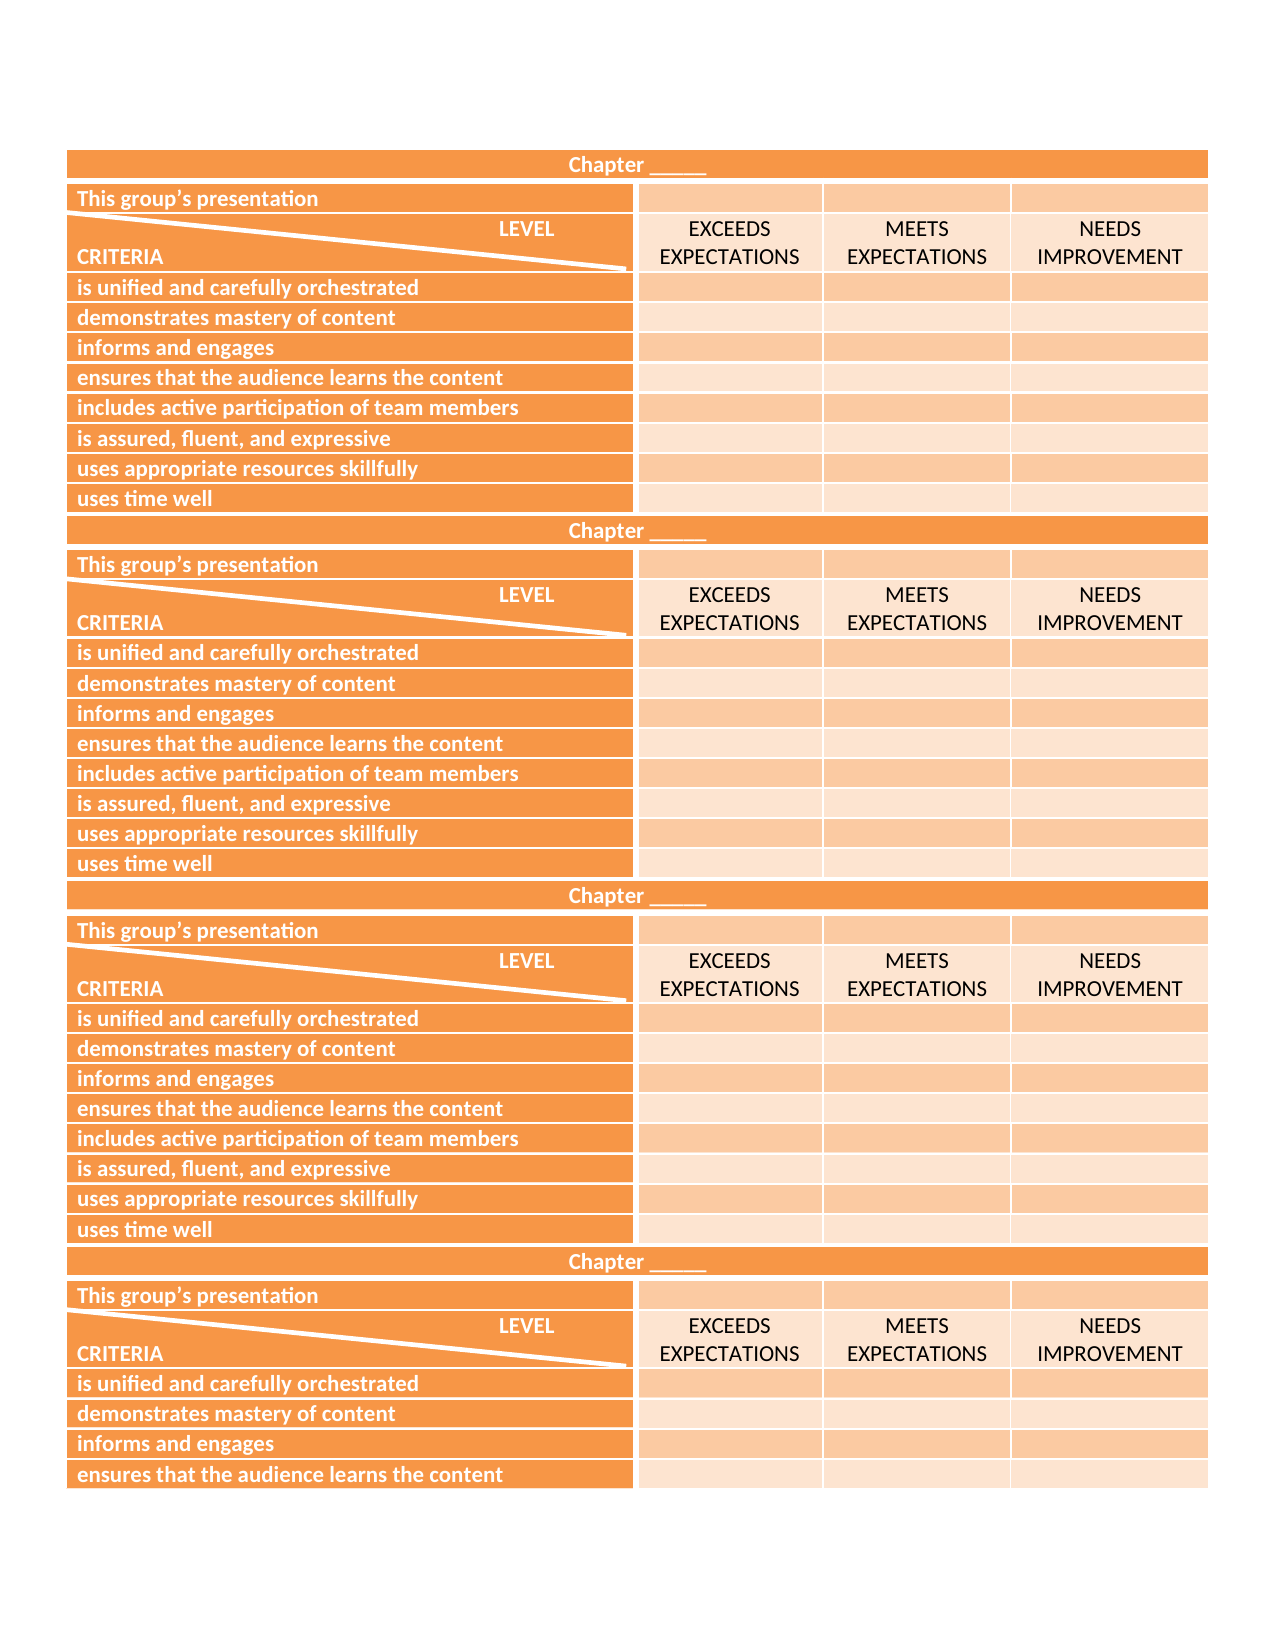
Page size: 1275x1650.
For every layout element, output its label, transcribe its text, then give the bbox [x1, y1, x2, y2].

table_header Chapter _____ [67, 150, 1208, 178]
table_cell [1012, 1369, 1208, 1397]
table_cell is assured, fluent, and expressive [67, 1155, 633, 1182]
table_cell [639, 1155, 822, 1182]
table_cell [1012, 916, 1208, 944]
table_cell MEETS EXPECTATIONS [824, 946, 1010, 1002]
table_cell [824, 1004, 1010, 1032]
table_cell uses appropriate resources skillfully [67, 819, 633, 847]
table_cell This group’s presentation [67, 550, 633, 578]
table_cell ensures that the audience learns the content [67, 1460, 633, 1488]
table_cell LEVEL CRITERIA [67, 1313, 601, 1367]
table_cell [1012, 1124, 1208, 1152]
table_cell [1012, 273, 1208, 301]
table_cell informs and engages [67, 1064, 633, 1092]
table_cell [1011, 1034, 1208, 1062]
table_cell ensures that the audience learns the content [67, 1094, 633, 1122]
table_cell is unified and carefully orchestrated [67, 639, 633, 667]
table_cell [639, 550, 822, 578]
table_cell is unified and carefully orchestrated [67, 1004, 633, 1032]
table_cell [824, 1215, 1010, 1243]
table_cell [1012, 1004, 1208, 1032]
table_cell [1012, 394, 1208, 422]
table_cell [1011, 789, 1208, 817]
table_cell [639, 1185, 822, 1213]
table_cell uses appropriate resources skillfully [67, 454, 633, 482]
table_cell This group’s presentation [67, 184, 633, 212]
table_cell [824, 550, 1010, 578]
table_cell [824, 1094, 1010, 1122]
table_cell [824, 819, 1010, 847]
table_cell [824, 273, 1010, 301]
table_cell [824, 454, 1010, 482]
table_cell [824, 849, 1010, 877]
table_cell demonstrates mastery of content [67, 1034, 633, 1062]
table_cell [639, 1124, 822, 1152]
table_cell [824, 333, 1010, 361]
table_cell [639, 699, 822, 727]
table_cell LEVEL CRITERIA [115, 214, 633, 271]
table_cell LEVEL CRITERIA [112, 580, 633, 636]
table_cell [824, 303, 1010, 331]
table_cell [824, 1460, 1010, 1488]
table_cell [639, 484, 822, 512]
table_cell [824, 699, 1010, 727]
table_cell [639, 1430, 822, 1458]
table_cell [824, 1155, 1010, 1182]
table_cell MEETS EXPECTATIONS [824, 1311, 1010, 1367]
table_cell uses time well [67, 1215, 633, 1243]
table_cell [639, 364, 822, 391]
table_cell [1012, 1430, 1208, 1458]
table_cell is assured, fluent, and expressive [67, 424, 633, 452]
table_cell [1012, 699, 1208, 727]
table_cell is unified and carefully orchestrated [67, 1369, 633, 1397]
table_cell includes active participation of team members [67, 759, 633, 787]
table_cell [824, 1430, 1010, 1458]
table_cell MEETS EXPECTATIONS [824, 214, 1010, 271]
table_header Chapter _____ [67, 516, 1208, 544]
table_cell [824, 1281, 1010, 1309]
table_cell LEVEL CRITERIA [67, 582, 599, 636]
table_cell uses time well [67, 484, 633, 512]
table_cell [1012, 550, 1208, 578]
table_cell EXCEEDS EXPECTATIONS [639, 214, 822, 271]
table_cell [824, 729, 1010, 757]
table_cell [639, 849, 822, 877]
table_cell [824, 394, 1010, 422]
table_cell [1011, 1400, 1208, 1427]
table_cell [824, 916, 1010, 944]
table_cell [824, 424, 1010, 452]
table_cell [1011, 669, 1208, 697]
table_cell [639, 639, 822, 667]
table_cell [824, 1064, 1010, 1092]
table_cell [1012, 1064, 1208, 1092]
table_cell [1011, 1094, 1208, 1122]
table_cell [639, 1400, 822, 1427]
table_cell This group’s presentation [67, 1281, 633, 1309]
table_cell LEVEL CRITERIA [113, 1311, 633, 1367]
table_cell [639, 303, 822, 331]
table_cell [1011, 424, 1208, 452]
table_cell demonstrates mastery of content [67, 1400, 633, 1427]
table_cell [824, 1400, 1010, 1427]
table_cell [824, 484, 1010, 512]
table_cell ensures that the audience learns the content [67, 364, 633, 391]
table_cell ensures that the audience learns the content [67, 729, 633, 757]
table_cell includes active participation of team members [67, 394, 633, 422]
table_cell MEETS EXPECTATIONS [824, 580, 1010, 636]
table_header Chapter _____ [67, 881, 1208, 909]
table_cell [1011, 364, 1208, 391]
table_cell [1012, 639, 1208, 667]
table_cell [824, 1369, 1010, 1397]
table_cell [639, 729, 822, 757]
table_cell EXCEEDS EXPECTATIONS [639, 946, 822, 1002]
table_cell [824, 639, 1010, 667]
table_cell [824, 759, 1010, 787]
table_cell demonstrates mastery of content [67, 669, 633, 697]
table_cell [824, 1124, 1010, 1152]
table_cell LEVEL CRITERIA [117, 946, 633, 1002]
table_cell [1011, 484, 1208, 512]
table_cell [639, 1215, 822, 1243]
table_cell is assured, fluent, and expressive [67, 789, 633, 817]
table_cell [1011, 1460, 1208, 1488]
table_cell [639, 1281, 822, 1309]
table_cell [1012, 333, 1208, 361]
table_cell EXCEEDS EXPECTATIONS [639, 1311, 822, 1367]
table_cell [639, 1460, 822, 1488]
table_cell [639, 1369, 822, 1397]
table_cell NEEDS IMPROVEMENT [1011, 214, 1208, 271]
table_cell [1011, 849, 1208, 877]
table_cell This group’s presentation [67, 916, 633, 944]
table_cell [1012, 454, 1208, 482]
table_cell [639, 454, 822, 482]
table_cell [824, 789, 1010, 817]
table_cell includes active participation of team members [67, 1124, 633, 1152]
table_cell [1012, 759, 1208, 787]
table_cell [1011, 1215, 1208, 1243]
table_cell [1012, 1281, 1208, 1309]
table_cell [1011, 1155, 1208, 1182]
table_cell LEVEL CRITERIA [67, 216, 613, 271]
table_cell [639, 1004, 822, 1032]
table_header Chapter _____ [67, 1247, 1208, 1275]
table_cell NEEDS IMPROVEMENT [1011, 1311, 1208, 1367]
table_cell [639, 669, 822, 697]
table_cell [639, 819, 822, 847]
table_cell demonstrates mastery of content [67, 303, 633, 331]
table_cell [639, 1064, 822, 1092]
table_cell [1012, 819, 1208, 847]
table_cell [824, 1034, 1010, 1062]
table_cell [639, 759, 822, 787]
table_cell LEVEL CRITERIA [67, 947, 605, 1002]
table_cell uses time well [67, 849, 633, 877]
table_cell [639, 1094, 822, 1122]
table_cell is unified and carefully orchestrated [67, 273, 633, 301]
table_cell [1011, 303, 1208, 331]
table_cell informs and engages [67, 333, 633, 361]
table_cell [824, 669, 1010, 697]
table_cell informs and engages [67, 1430, 633, 1458]
table_cell [824, 184, 1010, 212]
table_cell [824, 364, 1010, 391]
table_cell NEEDS IMPROVEMENT [1011, 946, 1208, 1002]
table_cell [639, 1034, 822, 1062]
table_cell [639, 394, 822, 422]
table_cell [1011, 729, 1208, 757]
table_cell [824, 1185, 1010, 1213]
table_cell [639, 333, 822, 361]
table_cell informs and engages [67, 699, 633, 727]
table_cell EXCEEDS EXPECTATIONS [639, 580, 822, 636]
table_cell NEEDS IMPROVEMENT [1011, 580, 1208, 636]
table_cell [639, 184, 822, 212]
table_cell [639, 273, 822, 301]
table_cell [639, 916, 822, 944]
table_cell [1012, 1185, 1208, 1213]
table_cell [1012, 184, 1208, 212]
table_cell [639, 789, 822, 817]
table_cell [639, 424, 822, 452]
table_cell uses appropriate resources skillfully [67, 1185, 633, 1213]
